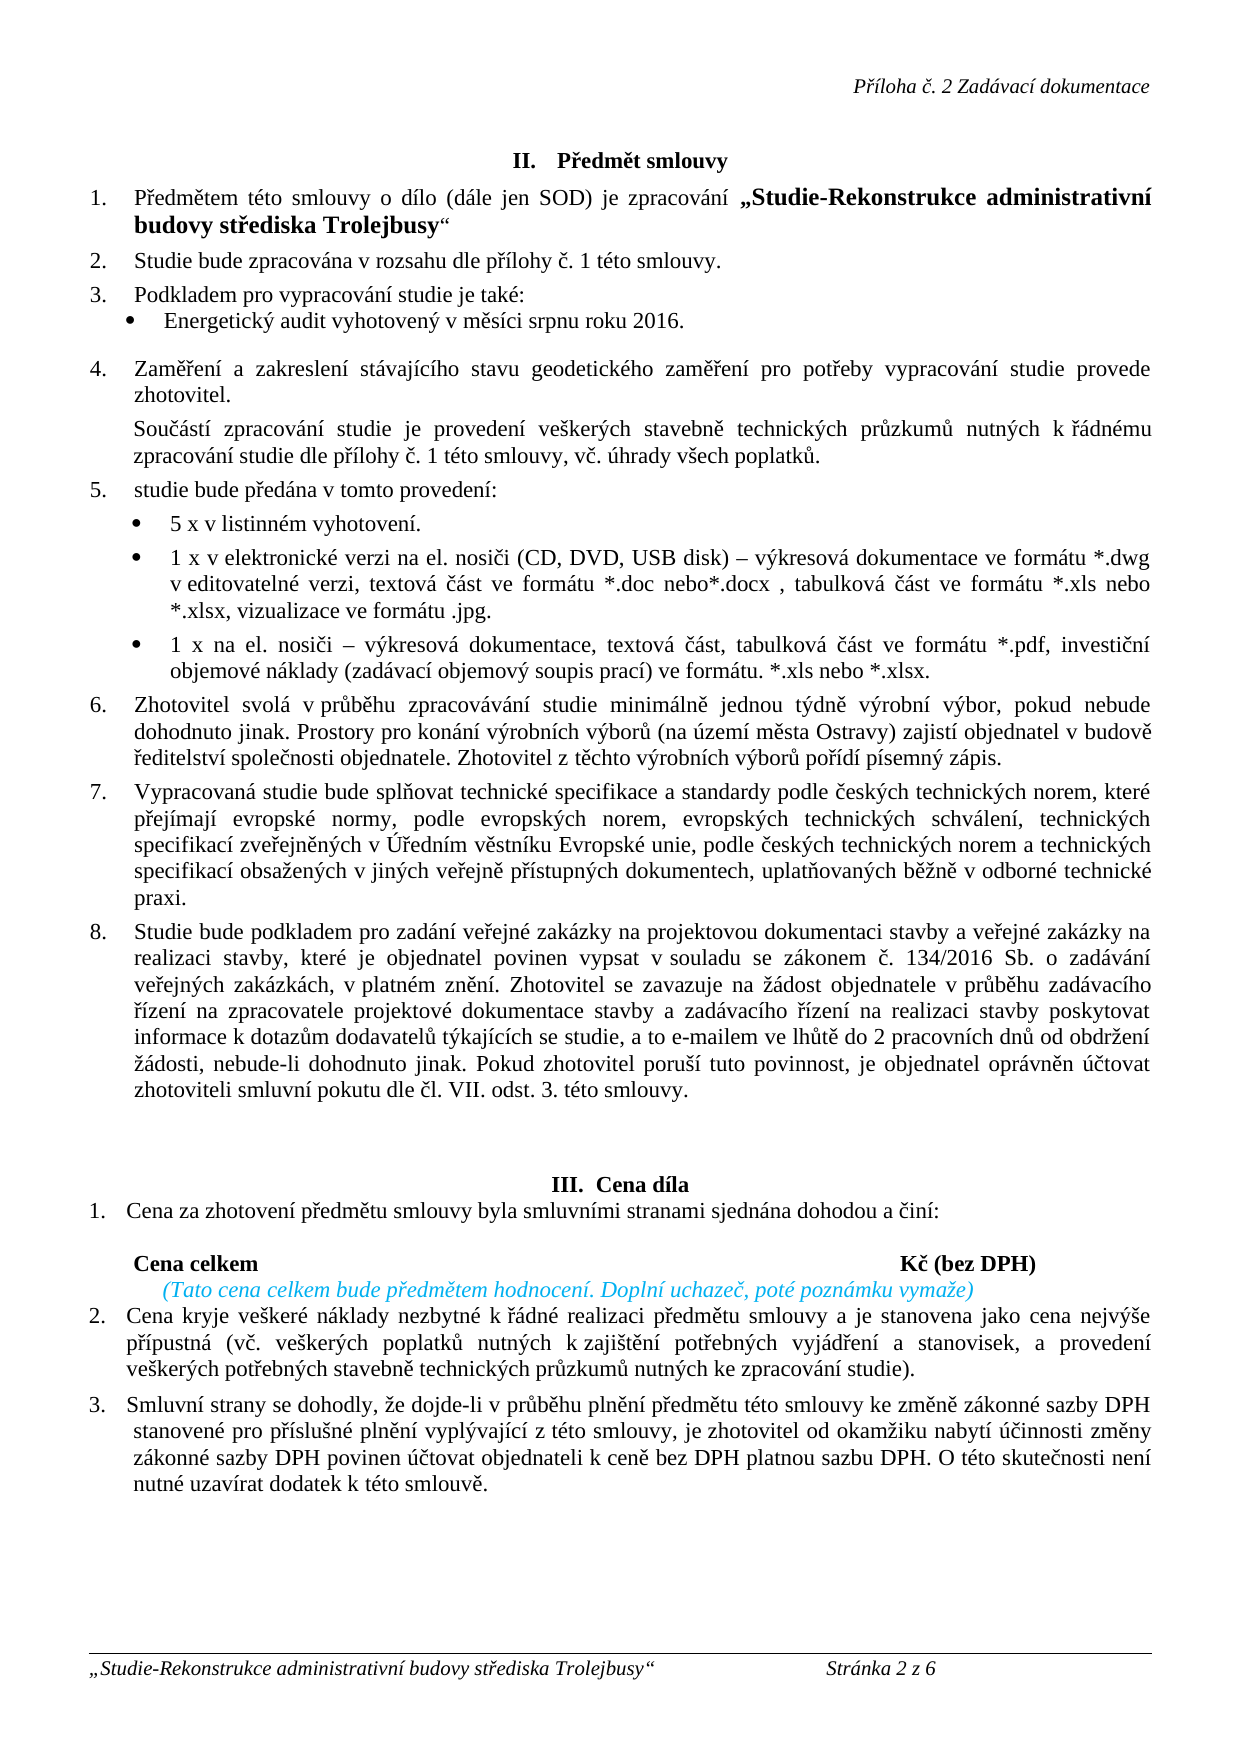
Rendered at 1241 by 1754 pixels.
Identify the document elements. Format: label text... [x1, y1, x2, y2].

subtitle Smluvní strany se dohodly, že dojde-li v průběhu plnění předmětu této smlouvy ke změně zákonné sazby DPH stanovené pro příslušné plnění vyplývající z této smlouvy, je zhotovitel od okamžiku nabytí účinnosti změny zákonné sazby DPH povinen účtovat objednateli k ceně bez DPH platnou sazbu DPH. O této skutečnosti není nutné uzavírat dodatek k této smlouvě. [89, 1391, 1152, 1496]
list Podkladem pro vypracování studie je také: [89, 281, 1152, 308]
list 5 x v listinném vyhotovení. [132, 510, 1152, 536]
list Zhotovitel svolá v průběhu zpracovávání studie minimálně jednou týdně výrobní výbor, pokud nebude dohodnuto jinak. Prostory pro konání výrobních výborů (na území města Ostravy) zajistí objednatel v budově ředitelství společnosti objednatele. Zhotovitel z těchto výrobních výborů pořídí písemný zápis. [89, 692, 1152, 771]
list 1 x na el. nosiči – výkresová dokumentace, textová část, tabulková část ve formátu *.pdf, investiční objemové náklady (zadávací objemový soupis prací) ve formátu. *.xls nebo *.xlsx. [132, 631, 1152, 684]
list Studie bude podkladem pro zadání veřejné zakázky na projektovou dokumentaci stavby a veřejné zakázky na realizaci stavby, které je objednatel povinen vypsat v souladu se zákonem č. 134/2016 Sb. o zadávání veřejných zakázkách, v platném znění. Zhotovitel se zavazuje na žádost objednatele v průběhu zadávacího řízení na zpracovatele projektové dokumentace stavby a zadávacího řízení na realizaci stavby poskytovat informace k dotazům dodavatelů týkajících se studie, a to e-mailem ve lhůtě do 2 pracovních dnů od obdržení žádosti, nebude-li dohodnuto jinak. Pokud zhotovitel poruší tuto povinnost, je objednatel oprávněn účtovat zhotoviteli smluvní pokutu dle čl. VII. odst. 3. této smlouvy. [89, 918, 1152, 1102]
list Energetický audit vyhotovený v měsíci srpnu roku 2016. [126, 308, 1152, 334]
list Vypracovaná studie bude splňovat technické specifikace a standardy podle českých technických norem, které přejímají evropské normy, podle evropských norem, evropských technických schválení, technických specifikací zveřejněných v Úředním věstníku Evropské unie, podle českých technických norem a technických specifikací obsažených v jiných veřejně přístupných dokumentech, uplatňovaných běžně v odborné technické praxi. [89, 778, 1152, 910]
list Předmětem této smlouvy o dílo (dále jen SOD) je zpracování „Studie-Rekonstrukce administrativní budovy střediska Trolejbusy“ [89, 182, 1152, 239]
list 1 x v elektronické verzi na el. nosiči (CD, DVD, USB disk) – výkresová dokumentace ve formátu *.dwg v editovatelné verzi, textová část ve formátu *.doc nebo*.docx , tabulková část ve formátu *.xls nebo *.xlsx, vizualizace ve formátu .jpg. [132, 544, 1152, 623]
text Součástí zpracování studie je provedení veškerých stavebně technických průzkumů nutných k řádnému zpracování studie dle přílohy č. 1 této smlouvy, vč. úhrady všech poplatků. [133, 415, 1152, 468]
list studie bude předána v tomto provedení: [89, 476, 1152, 502]
list Zaměření a zakreslení stávajícího stavu geodetického zaměření pro potřeby vypracování studie provede zhotovitel. [89, 355, 1152, 407]
text (Tato cena celkem bude předmětem hodnocení. Doplní uchazeč, poté poznámku vymaže) [89, 1276, 1152, 1303]
subtitle Cena za zhotovení předmětu smlouvy byla smluvními stranami sjednána dohodou a činí: [89, 1197, 1152, 1223]
list Cena díla [89, 1171, 1152, 1197]
subtitle Cena kryje veškeré náklady nezbytné k řádné realizaci předmětu smlouvy a je stanovena jako cena nejvýše přípustná (vč. veškerých poplatků nutných k zajištění potřebných vyjádření a stanovisek, a provedení veškerých potřebných stavebně technických průzkumů nutných ke zpracování studie). [89, 1303, 1152, 1382]
text Cena celkem Kč (bez DPH) [89, 1250, 1152, 1276]
list Studie bude zpracována v rozsahu dle přílohy č. 1 této smlouvy. [89, 247, 1152, 273]
list Předmět smlouvy [89, 148, 1152, 174]
